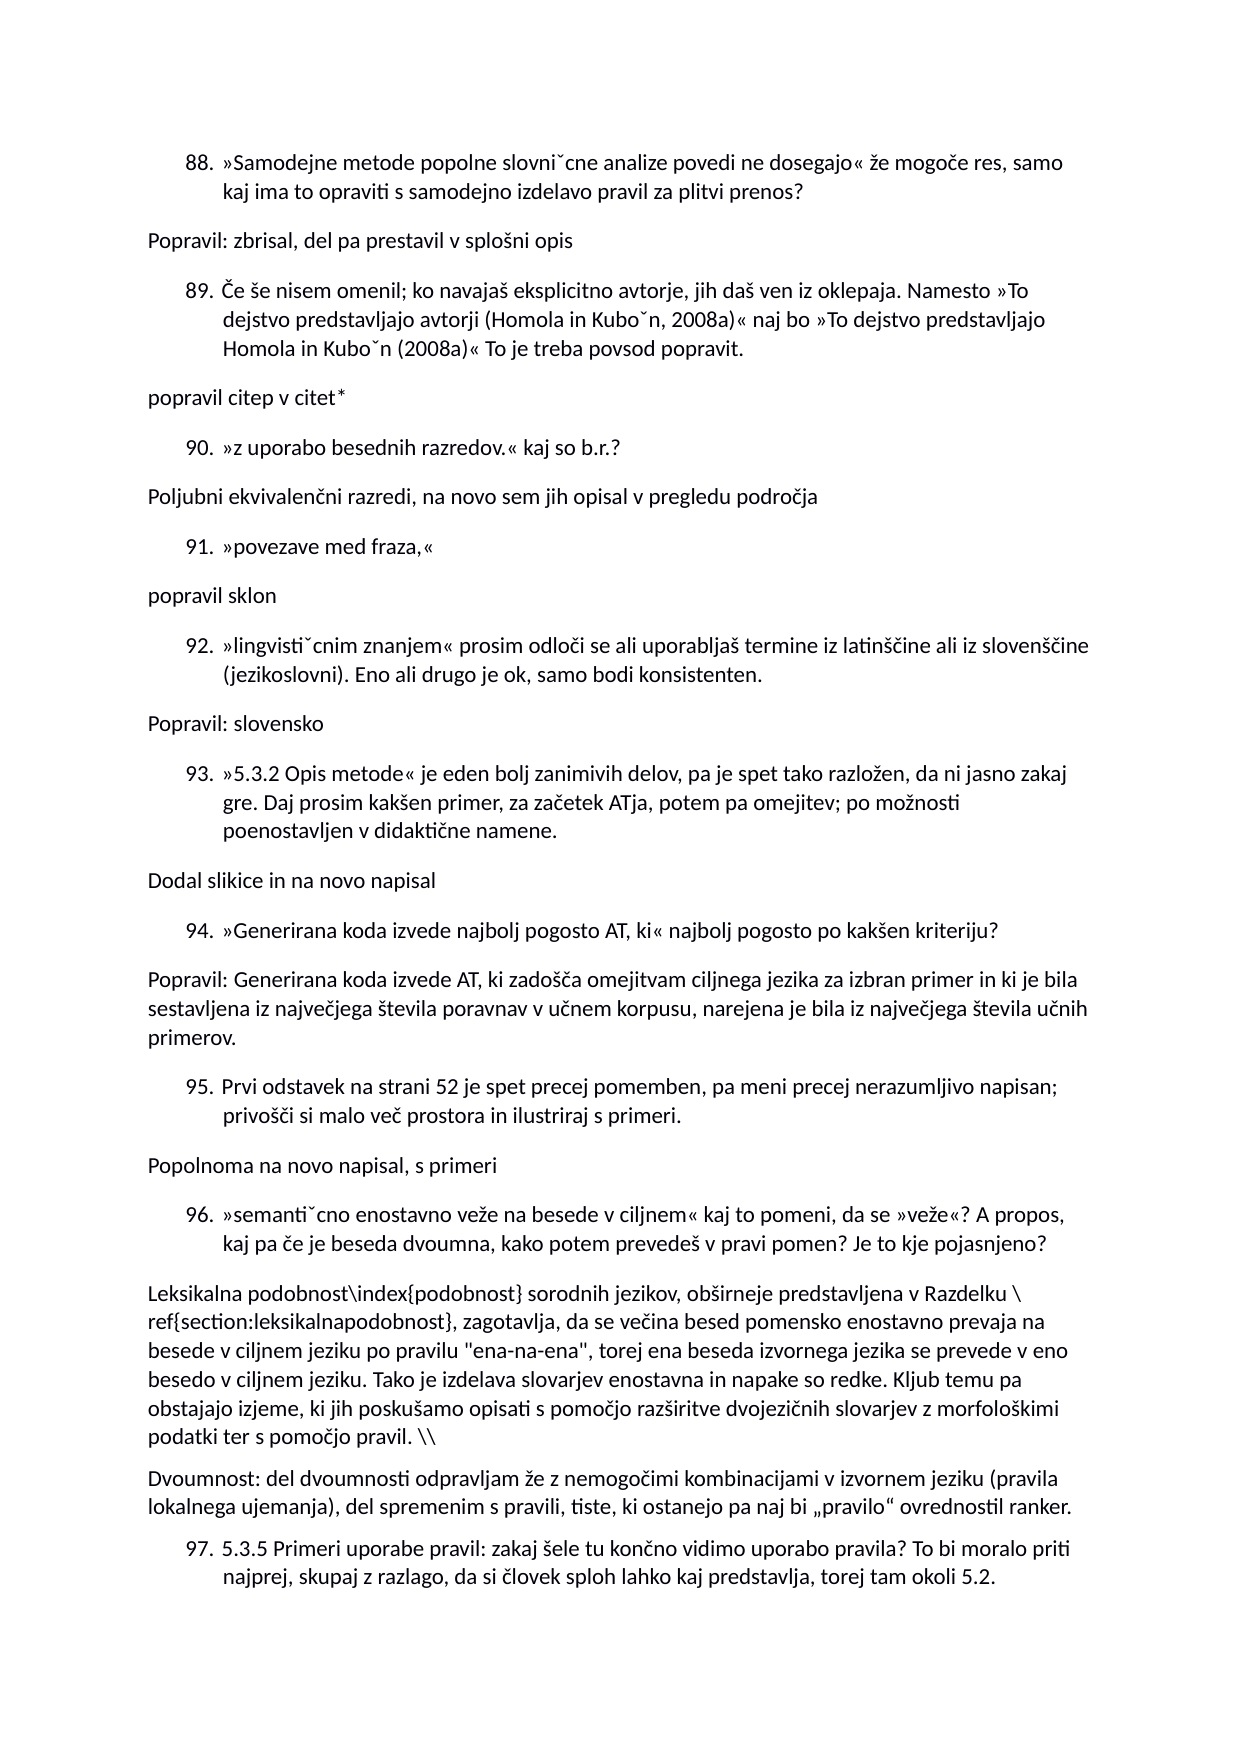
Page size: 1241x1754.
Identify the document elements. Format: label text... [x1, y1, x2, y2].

list popravil sklon [148, 581, 1093, 610]
list Če še nisem omenil; ko navajaš eksplicitno avtorje, jih daš ven iz oklepaja. Namesto »To dejstvo predstavljajo avtorji (Homola in Kuboˇn, 2008a)« naj bo »To dejstvo predstavljajo Homola in Kuboˇn (2008a)« To je treba povsod popravit. [185, 276, 1093, 362]
list »semantiˇcno enostavno veže na besede v ciljnem« kaj to pomeni, da se »veže«? A propos, kaj pa če je beseda dvoumna, kako potem prevedeš v pravi pomen? Je to kje pojasnjeno? [185, 1200, 1093, 1257]
list »povezave med fraza,« [185, 531, 1093, 560]
list 5.3.5 Primeri uporabe pravil: zakaj šele tu končno vidimo uporabo pravila? To bi moralo priti najprej, skupaj z razlago, da si človek sploh lahko kaj predstavlja, torej tam okoli 5.2. [185, 1533, 1093, 1591]
text Leksikalna podobnost\index{podobnost} sorodnih jezikov, obširneje predstavljena v Razdelku \ref{section:leksikalnapodobnost}, zagotavlja, da se večina besed pomensko enostavno prevaja na besede v ciljnem jeziku po pravilu "ena-na-ena", torej ena beseda izvornega jezika se prevede v eno besedo v ciljnem jeziku. Tako je izdelava slovarjev enostavna in napake so redke. Kljub temu pa obstajajo izjeme, ki jih poskušamo opisati s pomočjo razširitve dvojezičnih slovarjev z morfološkimi podatki ter s pomočjo pravil. \\ [148, 1278, 1093, 1451]
list popravil citep v citet* [148, 383, 1093, 411]
list »5.3.2 Opis metode« je eden bolj zanimivih delov, pa je spet tako razložen, da ni jasno zakaj gre. Daj prosim kakšen primer, za začetek ATja, potem pa omejitev; po možnosti poenostavljen v didaktične namene. [185, 758, 1093, 845]
list Prvi odstavek na strani 52 je spet precej pomemben, pa meni precej nerazumljivo napisan; privošči si malo več prostora in ilustriraj s primeri. [185, 1072, 1093, 1129]
list Dodal slikice in na novo napisal [148, 866, 1093, 894]
list »lingvistiˇcnim znanjem« prosim odloči se ali uporabljaš termine iz latinščine ali iz slovenščine (jezikoslovni). Eno ali drugo je ok, samo bodi konsistenten. [185, 631, 1093, 688]
list »z uporabo besednih razredov.« kaj so b.r.? [185, 432, 1093, 461]
list Popravil: zbrisal, del pa prestavil v splošni opis [148, 226, 1093, 255]
list Popravil: slovensko [148, 709, 1093, 738]
list »Samodejne metode popolne slovniˇcne analize povedi ne dosegajo« že mogoče res, samo kaj ima to opraviti s samodejno izdelavo pravil za plitvi prenos? [185, 148, 1093, 205]
text Dvoumnost: del dvoumnosti odpravljam že z nemogočimi kombinacijami v izvornem jeziku (pravila lokalnega ujemanja), del spremenim s pravili, tiste, ki ostanejo pa naj bi „pravilo“ ovrednostil ranker. [148, 1463, 1093, 1521]
list Popravil: Generirana koda izvede AT, ki zadošča omejitvam ciljnega jezika za izbran primer in ki je bila sestavljena iz največjega števila poravnav v učnem korpusu, narejena je bila iz največjega števila učnih primerov. [148, 965, 1093, 1051]
list »Generirana koda izvede najbolj pogosto AT, ki« najbolj pogosto po kakšen kriteriju? [185, 915, 1093, 944]
list Poljubni ekvivalenčni razredi, na novo sem jih opisal v pregledu področja [148, 482, 1093, 511]
list Popolnoma na novo napisal, s primeri [148, 1150, 1093, 1179]
